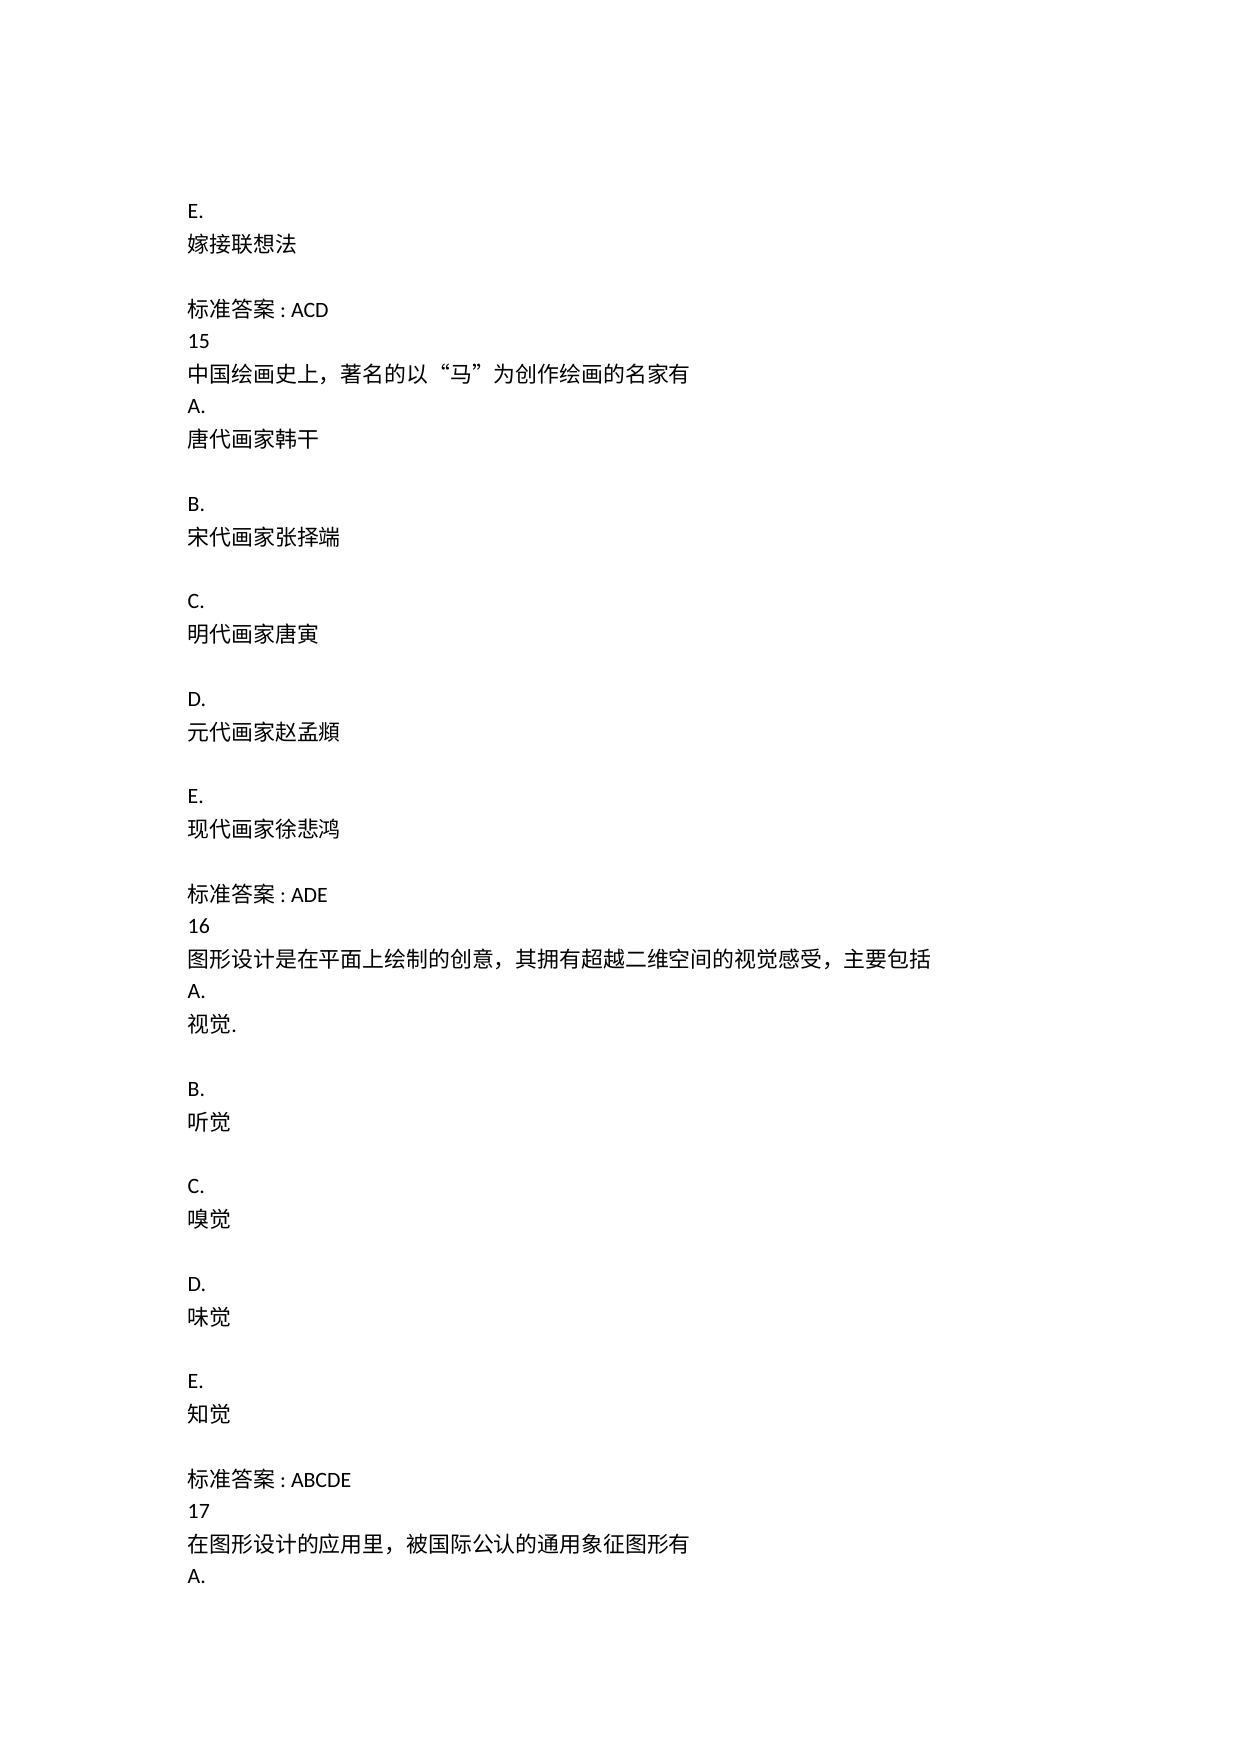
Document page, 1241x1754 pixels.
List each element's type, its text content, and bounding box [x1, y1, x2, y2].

text C. [187, 584, 1053, 617]
text 17 [187, 1494, 1053, 1527]
text 知觉 [187, 1397, 1053, 1429]
text 标准答案 : ADE [187, 877, 1053, 909]
text E. [187, 779, 1053, 812]
text 明代画家唐寅 [187, 617, 1053, 649]
text 嗅觉 [187, 1202, 1053, 1234]
text D. [187, 682, 1053, 714]
text C. [187, 1169, 1053, 1202]
text B. [187, 1072, 1053, 1104]
text 图形设计是在平面上绘制的创意，其拥有超越二维空间的视觉感受，主要包括 [187, 942, 1053, 974]
text D. [187, 1267, 1053, 1299]
text 宋代画家张择端 [187, 519, 1053, 552]
text 15 [187, 324, 1053, 357]
text 标准答案 : ACD [187, 292, 1053, 324]
text A. [187, 974, 1053, 1007]
text E. [187, 194, 1053, 227]
text 元代画家赵孟頫 [187, 714, 1053, 747]
text E. [187, 1364, 1053, 1397]
text 味觉 [187, 1299, 1053, 1332]
text A. [187, 1559, 1053, 1592]
text 视觉. [187, 1007, 1053, 1039]
text 中国绘画史上，著名的以“马”为创作绘画的名家有 [187, 357, 1053, 389]
text 听觉 [187, 1104, 1053, 1137]
text 标准答案 : ABCDE [187, 1462, 1053, 1494]
text 16 [187, 909, 1053, 942]
text 在图形设计的应用里，被国际公认的通用象征图形有 [187, 1527, 1053, 1559]
text B. [187, 487, 1053, 519]
text 唐代画家韩干 [187, 422, 1053, 454]
text A. [187, 389, 1053, 422]
text 嫁接联想法 [187, 227, 1053, 259]
text 现代画家徐悲鸿 [187, 812, 1053, 844]
